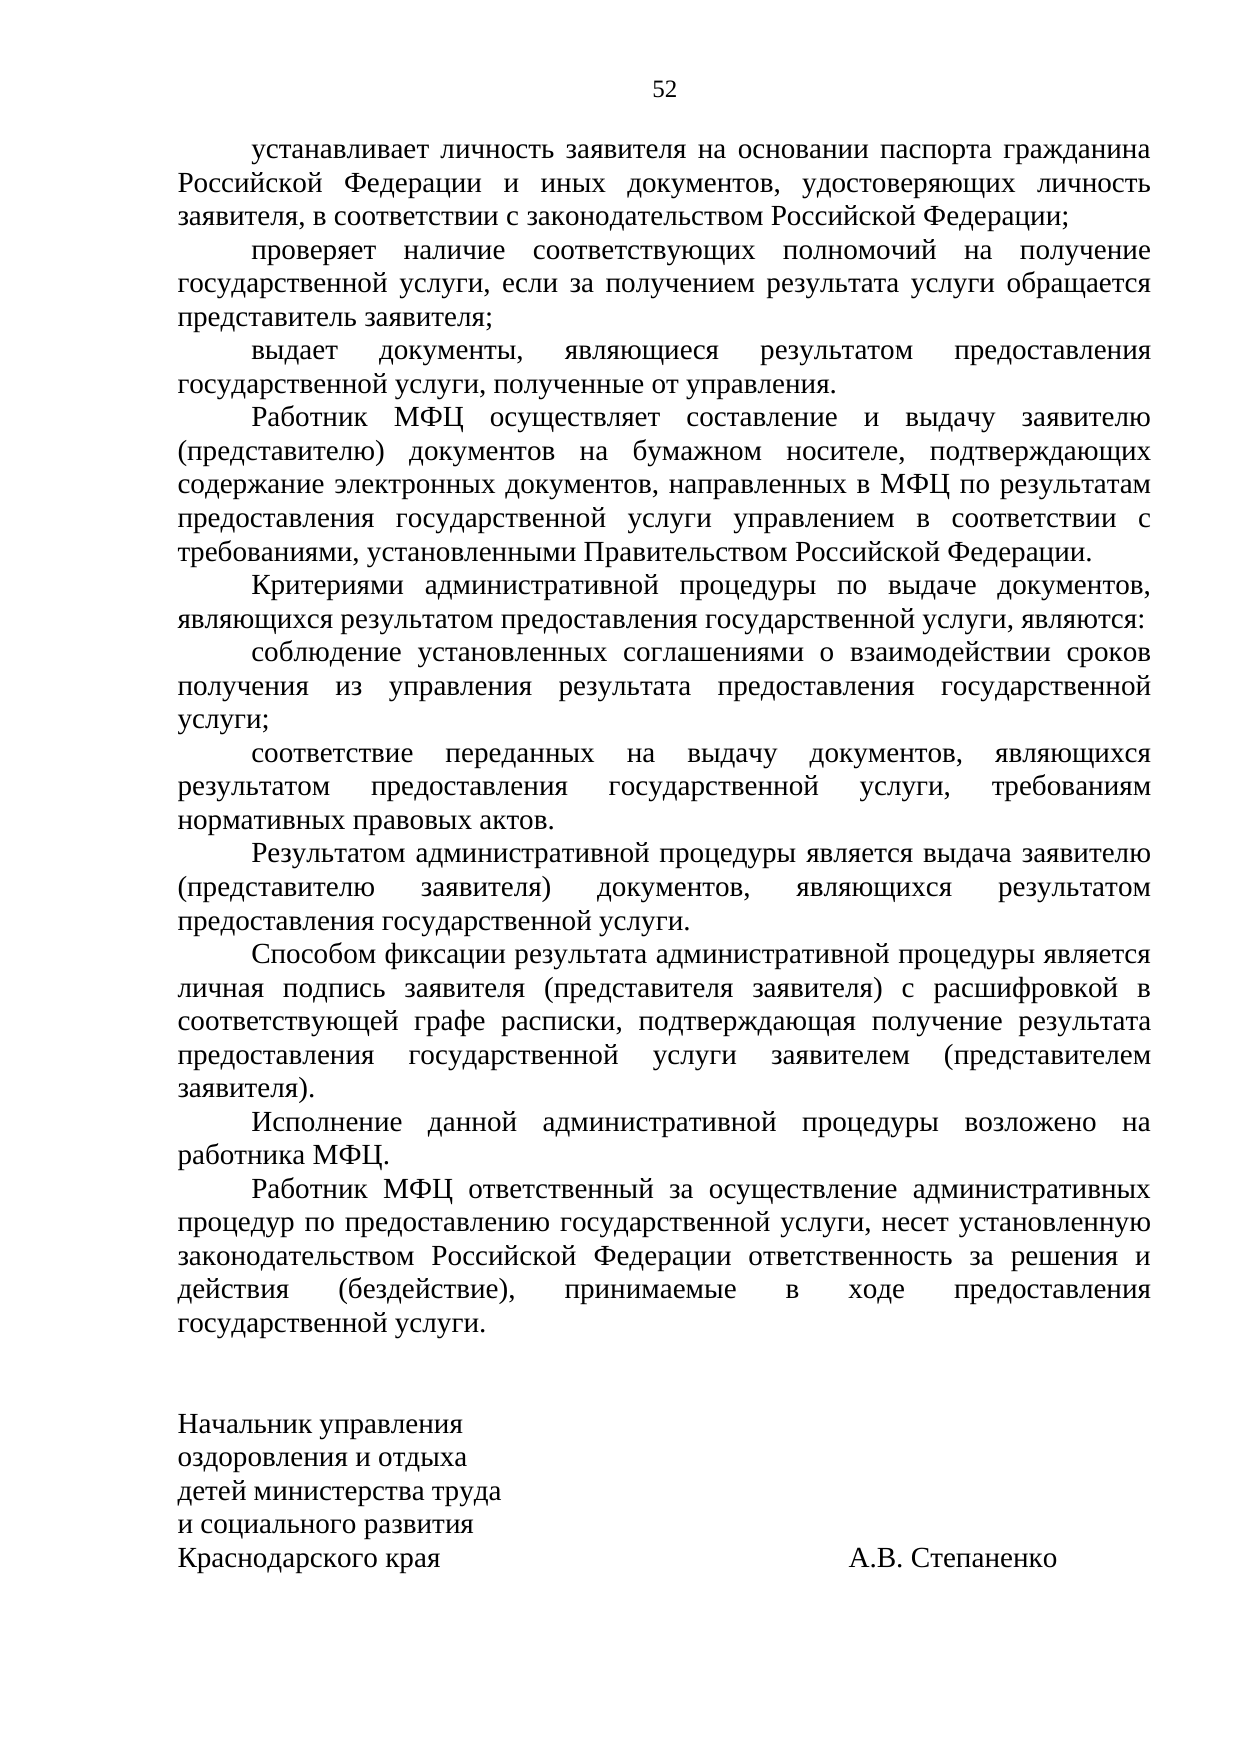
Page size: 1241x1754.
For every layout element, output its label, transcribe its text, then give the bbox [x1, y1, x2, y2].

text и социального развития [177, 1506, 1152, 1540]
text соответствие переданных на выдачу документов, являющихся результатом предоставления государственной услуги, требованиям нормативных правовых актов. [177, 735, 1152, 836]
text Исполнение данной административной процедуры возложено на работника МФЦ. [177, 1104, 1152, 1171]
text проверяет наличие соответствующих полномочий на получение государственной услуги, если за получением результата услуги обращается представитель заявителя; [177, 232, 1152, 332]
text детей министерства труда [177, 1473, 1152, 1506]
text Работник МФЦ ответственный за осуществление административных процедур по предоставлению государственной услуги, несет установленную законодательством Российской Федерации ответственность за решения и действия (бездействие), принимаемые в ходе предоставления государственной услуги. [177, 1171, 1152, 1339]
text Способом фиксации результата административной процедуры является личная подпись заявителя (представителя заявителя) с расшифровкой в соответствующей графе расписки, подтверждающая получение результата предоставления государственной услуги заявителем (представителем заявителя). [177, 936, 1152, 1104]
text Работник МФЦ осуществляет составление и выдачу заявителю (представителю) документов на бумажном носителе, подтверждающих содержание электронных документов, направленных в МФЦ по результатам предоставления государственной услуги управлением в соответствии с требованиями, установленными Правительством Российской Федерации. [177, 399, 1152, 567]
text соблюдение установленных соглашениями о взаимодействии сроков получения из управления результата предоставления государственной услуги; [177, 634, 1152, 735]
text Краснодарского края А.В. Степаненко [177, 1540, 1152, 1573]
text устанавливает личность заявителя на основании паспорта гражданина Российской Федерации и иных документов, удостоверяющих личность заявителя, в соответствии с законодательством Российской Федерации; [177, 131, 1152, 232]
text Результатом административной процедуры является выдача заявителю (представителю заявителя) документов, являющихся результатом предоставления государственной услуги. [177, 836, 1152, 936]
text Критериями административной процедуры по выдаче документов, являющихся результатом предоставления государственной услуги, являются: [177, 567, 1152, 634]
text оздоровления и отдыха [177, 1439, 1152, 1473]
text выдает документы, являющиеся результатом предоставления государственной услуги, полученные от управления. [177, 332, 1152, 399]
text Начальник управления [177, 1406, 1152, 1439]
